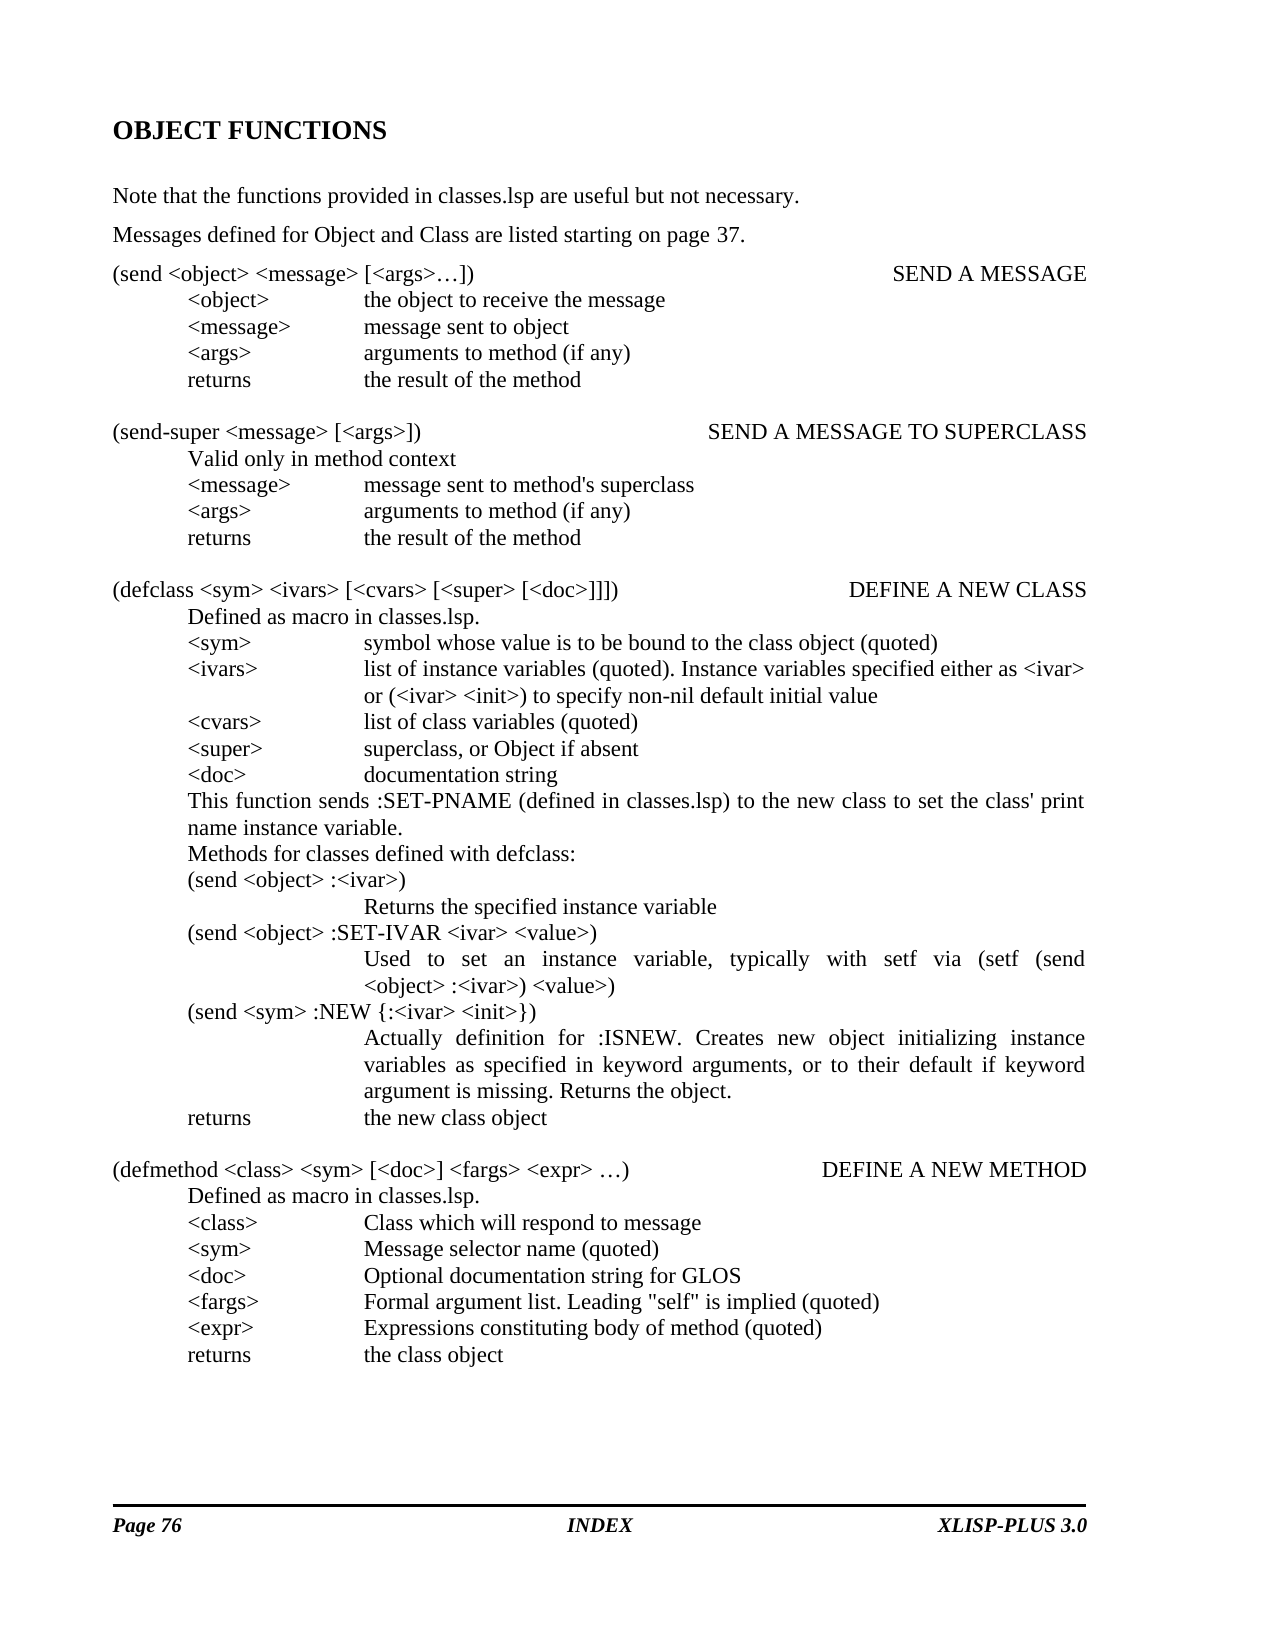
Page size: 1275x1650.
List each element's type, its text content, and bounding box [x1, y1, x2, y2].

text returns the result of the method [112, 524, 1086, 550]
text Valid only in method context [112, 445, 1086, 471]
text Defined as macro in classes.lsp. [112, 603, 1086, 629]
text <sym> symbol whose value is to be bound to the class object (quoted) [112, 629, 1086, 656]
text <message> message sent to method's superclass [112, 471, 1086, 497]
text returns the result of the method [112, 366, 1086, 392]
text (defclass <sym> <ivars> [<cvars> [<super> [<doc>]]]) DEFINE A NEW CLASS [112, 576, 1086, 603]
text (send <object> <message> [<args>…]) SEND A MESSAGE [112, 260, 1086, 287]
text Defined as macro in classes.lsp. [112, 1183, 1086, 1209]
text <doc> Optional documentation string for GLOS [112, 1262, 1086, 1288]
text <object> the object to receive the message [112, 287, 1086, 313]
text This function sends :SET-PNAME (defined in classes.lsp) to the new class to set the class' print name instance variable. [112, 787, 1086, 840]
text (defmethod <class> <sym> [<doc>] <fargs> <expr> …) DEFINE A NEW METHOD [112, 1156, 1086, 1183]
text <message> message sent to object [112, 313, 1086, 339]
text <ivars> list of instance variables (quoted). Instance variables specified either as <ivar> or (<ivar> <init>) to specify non-nil default initial value [112, 656, 1086, 708]
text <cvars> list of class variables (quoted) [112, 708, 1086, 734]
subtitle OBJECT FUNCTIONS [112, 114, 1086, 145]
text (send <object> :<ivar>) [112, 866, 1086, 893]
text Used to set an instance variable, typically with setf via (setf (send <object> :<ivar>) <value>) [112, 945, 1086, 998]
text returns the new class object [112, 1103, 1086, 1130]
text <expr> Expressions constituting body of method (quoted) [112, 1314, 1086, 1341]
text returns the class object [112, 1341, 1086, 1367]
text Note that the functions provided in classes.lsp are useful but not necessary. [112, 182, 1086, 209]
text <fargs> Formal argument list. Leading "self" is implied (quoted) [112, 1288, 1086, 1314]
text Messages defined for Object and Class are listed starting on page 37. [112, 221, 1086, 248]
text Returns the specified instance variable [112, 893, 1086, 919]
text (send-super <message> [<args>]) SEND A MESSAGE TO SUPERCLASS [112, 418, 1086, 445]
text <doc> documentation string [112, 761, 1086, 787]
text Methods for classes defined with defclass: [112, 840, 1086, 866]
text <super> superclass, or Object if absent [112, 734, 1086, 761]
text (send <object> :SET-IVAR <ivar> <value>) [112, 919, 1086, 945]
text Actually definition for :ISNEW. Creates new object initializing instance variables as specified in keyword arguments, or to their default if keyword argument is missing. Returns the object. [112, 1024, 1086, 1103]
text <sym> Message selector name (quoted) [112, 1235, 1086, 1262]
text <class> Class which will respond to message [112, 1209, 1086, 1235]
text <args> arguments to method (if any) [112, 339, 1086, 366]
text (send <sym> :NEW {:<ivar> <init>}) [112, 998, 1086, 1024]
text <args> arguments to method (if any) [112, 497, 1086, 524]
